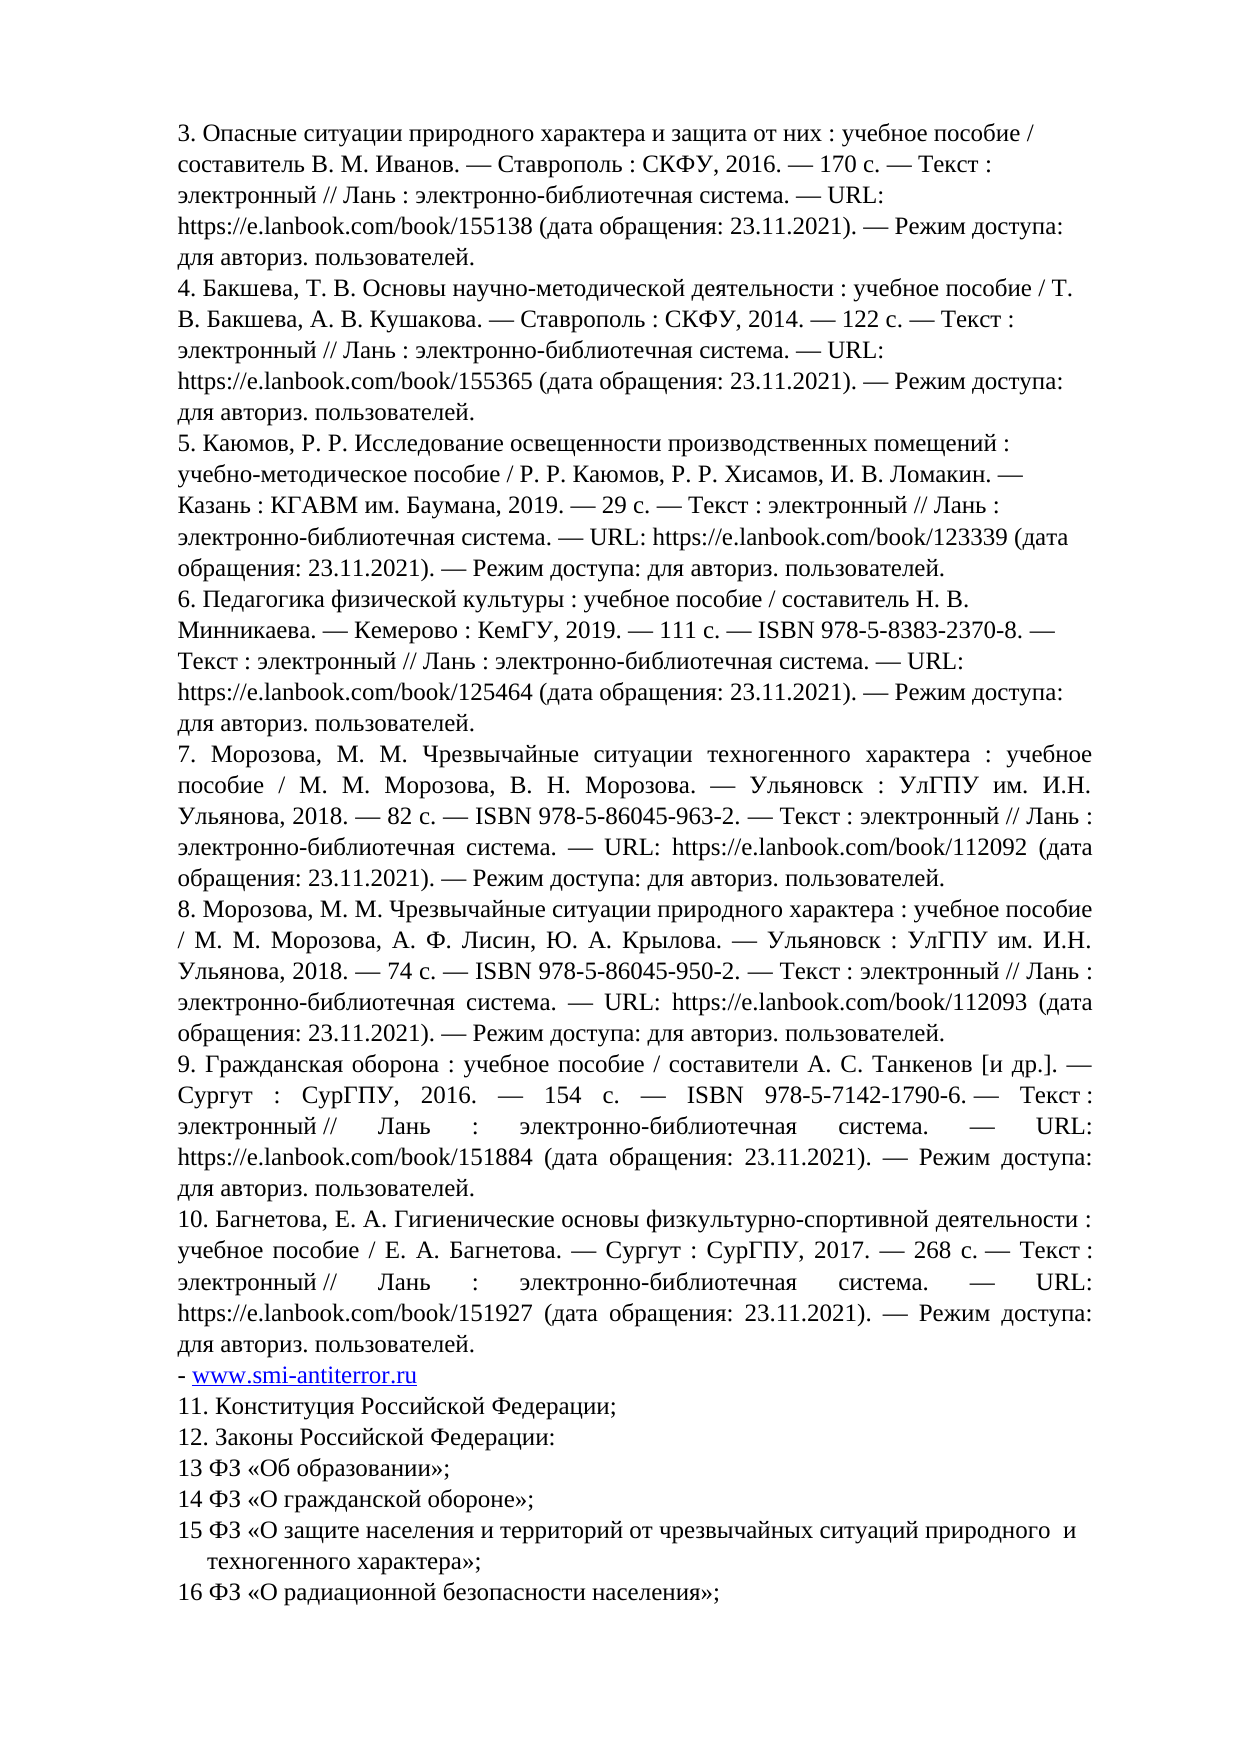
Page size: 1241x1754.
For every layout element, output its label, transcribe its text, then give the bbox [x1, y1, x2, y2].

text 14 ФЗ «О гражданской обороне»; [177, 1484, 1093, 1513]
text 7. Морозова, М. М. Чрезвычайные ситуации техногенного характера : учебное пособие / М. М. Морозова, В. Н. Морозова. — Ульяновск : УлГПУ им. И.Н. Ульянова, 2018. — 82 с. — ISBN 978-5-86045-963-2. — Текст : электронный // Лань : электронно-библиотечная система. — URL: https://e.lanbook.com/book/112092 (дата обращения: 23.11.2021). — Режим доступа: для авториз. пользователей. [177, 739, 1093, 892]
text 15 ФЗ «О защите населения и территорий от чрезвычайных ситуаций природного и техногенного характера»; [177, 1515, 1093, 1575]
text 4. Бакшева, Т. В. Основы научно-методической деятельности : учебное пособие / Т. В. Бакшева, А. В. Кушакова. — Ставрополь : СКФУ, 2014. — 122 с. — Текст : электронный // Лань : электронно-библиотечная система. — URL: https://e.lanbook.com/book/155365 (дата обращения: 23.11.2021). — Режим доступа: для авториз. пользователей. [177, 273, 1093, 426]
text 13 ФЗ «Об образовании»; [177, 1453, 1093, 1482]
text 10. Багнетова, Е. А. Гигиенические основы физкультурно-спортивной деятельности : учебное пособие / Е. А. Багнетова. — Сургут : СурГПУ, 2017. — 268 с. — Текст : электронный // Лань : электронно-библиотечная система. — URL: https://e.lanbook.com/book/151927 (дата обращения: 23.11.2021). — Режим доступа: для авториз. пользователей. [177, 1204, 1093, 1357]
text 12. Законы Российской Федерации: [177, 1422, 1093, 1451]
text 8. Морозова, М. М. Чрезвычайные ситуации природного характера : учебное пособие / М. М. Морозова, А. Ф. Лисин, Ю. А. Крылова. — Ульяновск : УлГПУ им. И.Н. Ульянова, 2018. — 74 с. — ISBN 978-5-86045-950-2. — Текст : электронный // Лань : электронно-библиотечная система. — URL: https://e.lanbook.com/book/112093 (дата обращения: 23.11.2021). — Режим доступа: для авториз. пользователей. [177, 894, 1093, 1047]
text 3. Опасные ситуации природного характера и защита от них : учебное пособие / составитель В. М. Иванов. — Ставрополь : СКФУ, 2016. — 170 с. — Текст : электронный // Лань : электронно-библиотечная система. — URL: https://e.lanbook.com/book/155138 (дата обращения: 23.11.2021). — Режим доступа: для авториз. пользователей. [177, 118, 1093, 271]
text 11. Конституция Российской Федерации; [177, 1391, 1093, 1419]
text 5. Каюмов, Р. Р. Исследование освещенности производственных помещений : учебно-методическое пособие / Р. Р. Каюмов, Р. Р. Хисамов, И. В. Ломакин. — Казань : КГАВМ им. Баумана, 2019. — 29 с. — Текст : электронный // Лань : электронно-библиотечная система. — URL: https://e.lanbook.com/book/123339 (дата обращения: 23.11.2021). — Режим доступа: для авториз. пользователей. [177, 428, 1093, 581]
text 6. Педагогика физической культуры : учебное пособие / составитель Н. В. Минникаева. — Кемерово : КемГУ, 2019. — 111 с. — ISBN 978-5-8383-2370-8. — Текст : электронный // Лань : электронно-библиотечная система. — URL: https://e.lanbook.com/book/125464 (дата обращения: 23.11.2021). — Режим доступа: для авториз. пользователей. [177, 584, 1093, 737]
text 9. Гражданская оборона : учебное пособие / составители А. С. Танкенов [и др.]. — Сургут : СурГПУ, 2016. — 154 с. — ISBN 978-5-7142-1790-6. — Текст : электронный // Лань : электронно-библиотечная система. — URL: https://e.lanbook.com/book/151884 (дата обращения: 23.11.2021). — Режим доступа: для авториз. пользователей. [177, 1049, 1093, 1202]
text 16 ФЗ «О радиационной безопасности населения»; [177, 1577, 1093, 1606]
text - www.smi-antiterror.ru [177, 1360, 1093, 1388]
